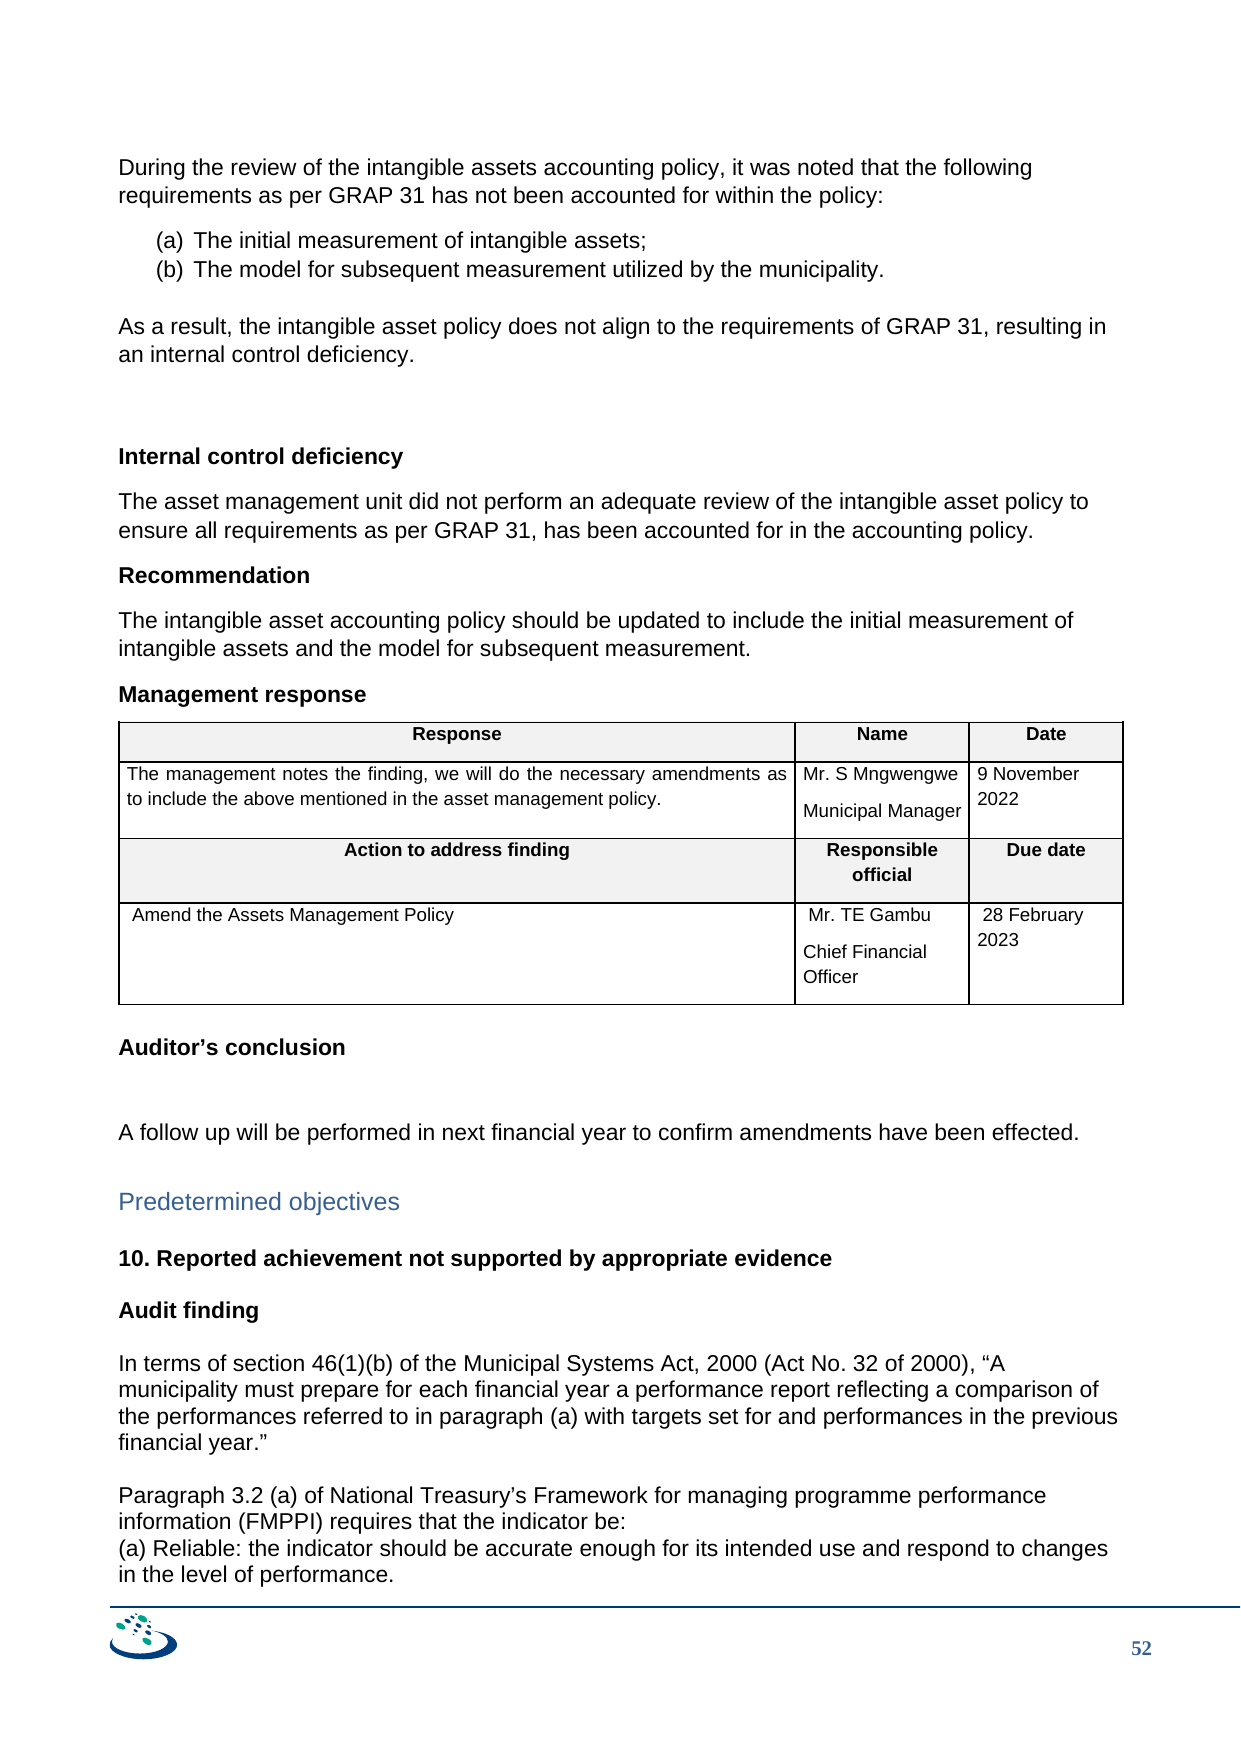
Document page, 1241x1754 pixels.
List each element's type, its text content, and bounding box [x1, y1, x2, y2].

text The intangible asset accounting policy should be updated to include the initial measurement of intangible assets and the model for subsequent measurement. [118, 607, 1122, 662]
list The initial measurement of intangible assets; [156, 227, 1122, 254]
table_cell Mr. TE Gambu Chief Financial Officer [796, 904, 968, 1003]
text (a) Reliable: the indicator should be accurate enough for its intended use and respond to changes in the level of performance. [118, 1534, 1122, 1587]
table_cell Mr. S Mngwengwe Municipal Manager [796, 763, 968, 838]
text Internal control deficiency [118, 443, 1122, 469]
text Recommendation [118, 562, 1122, 588]
table_cell Responsible official [796, 839, 968, 902]
text Auditor’s conclusion [118, 1033, 1122, 1060]
table_cell Amend the Assets Management Policy [120, 904, 794, 1003]
text During the review of the intangible assets accounting policy, it was noted that the following requirements as per GRAP 31 has not been accounted for within the policy: [118, 154, 1122, 209]
text Audit finding [118, 1297, 1122, 1324]
text Management response [118, 681, 1122, 707]
text As a result, the intangible asset policy does not align to the requirements of GRAP 31, resulting in an internal control deficiency. [118, 313, 1122, 396]
table_cell 9 November 2022 [970, 763, 1122, 838]
table_header Date [970, 723, 1122, 761]
subtitle Predetermined objectives [118, 1187, 1122, 1215]
text Paragraph 3.2 (a) of National Treasury’s Framework for managing programme performance information (FMPPI) requires that the indicator be: [118, 1482, 1122, 1534]
text The asset management unit did not perform an adequate review of the intangible asset policy to ensure all requirements as per GRAP 31, has been accounted for in the accounting policy. [118, 488, 1122, 543]
text A follow up will be performed in next financial year to confirm amendments have been effected. [118, 1119, 1122, 1145]
text 10. Reported achievement not supported by appropriate evidence [118, 1245, 1122, 1271]
table_cell 28 February 2023 [970, 904, 1122, 1003]
table_header Name [796, 723, 968, 761]
list The model for subsequent measurement utilized by the municipality. [156, 256, 1122, 282]
table_cell Action to address finding [120, 839, 794, 902]
text In terms of section 46(1)(b) of the Municipal Systems Act, 2000 (Act No. 32 of 2000), “A municipality must prepare for each financial year a performance report reflecting a comparison of the performances referred to in paragraph (a) with targets set for and performances in the previous financial year.” [118, 1350, 1122, 1456]
table_header Response [120, 723, 794, 761]
table_cell The management notes the finding, we will do the necessary amendments as to include the above mentioned in the asset management policy. [120, 763, 794, 838]
table_cell Due date [970, 839, 1122, 902]
